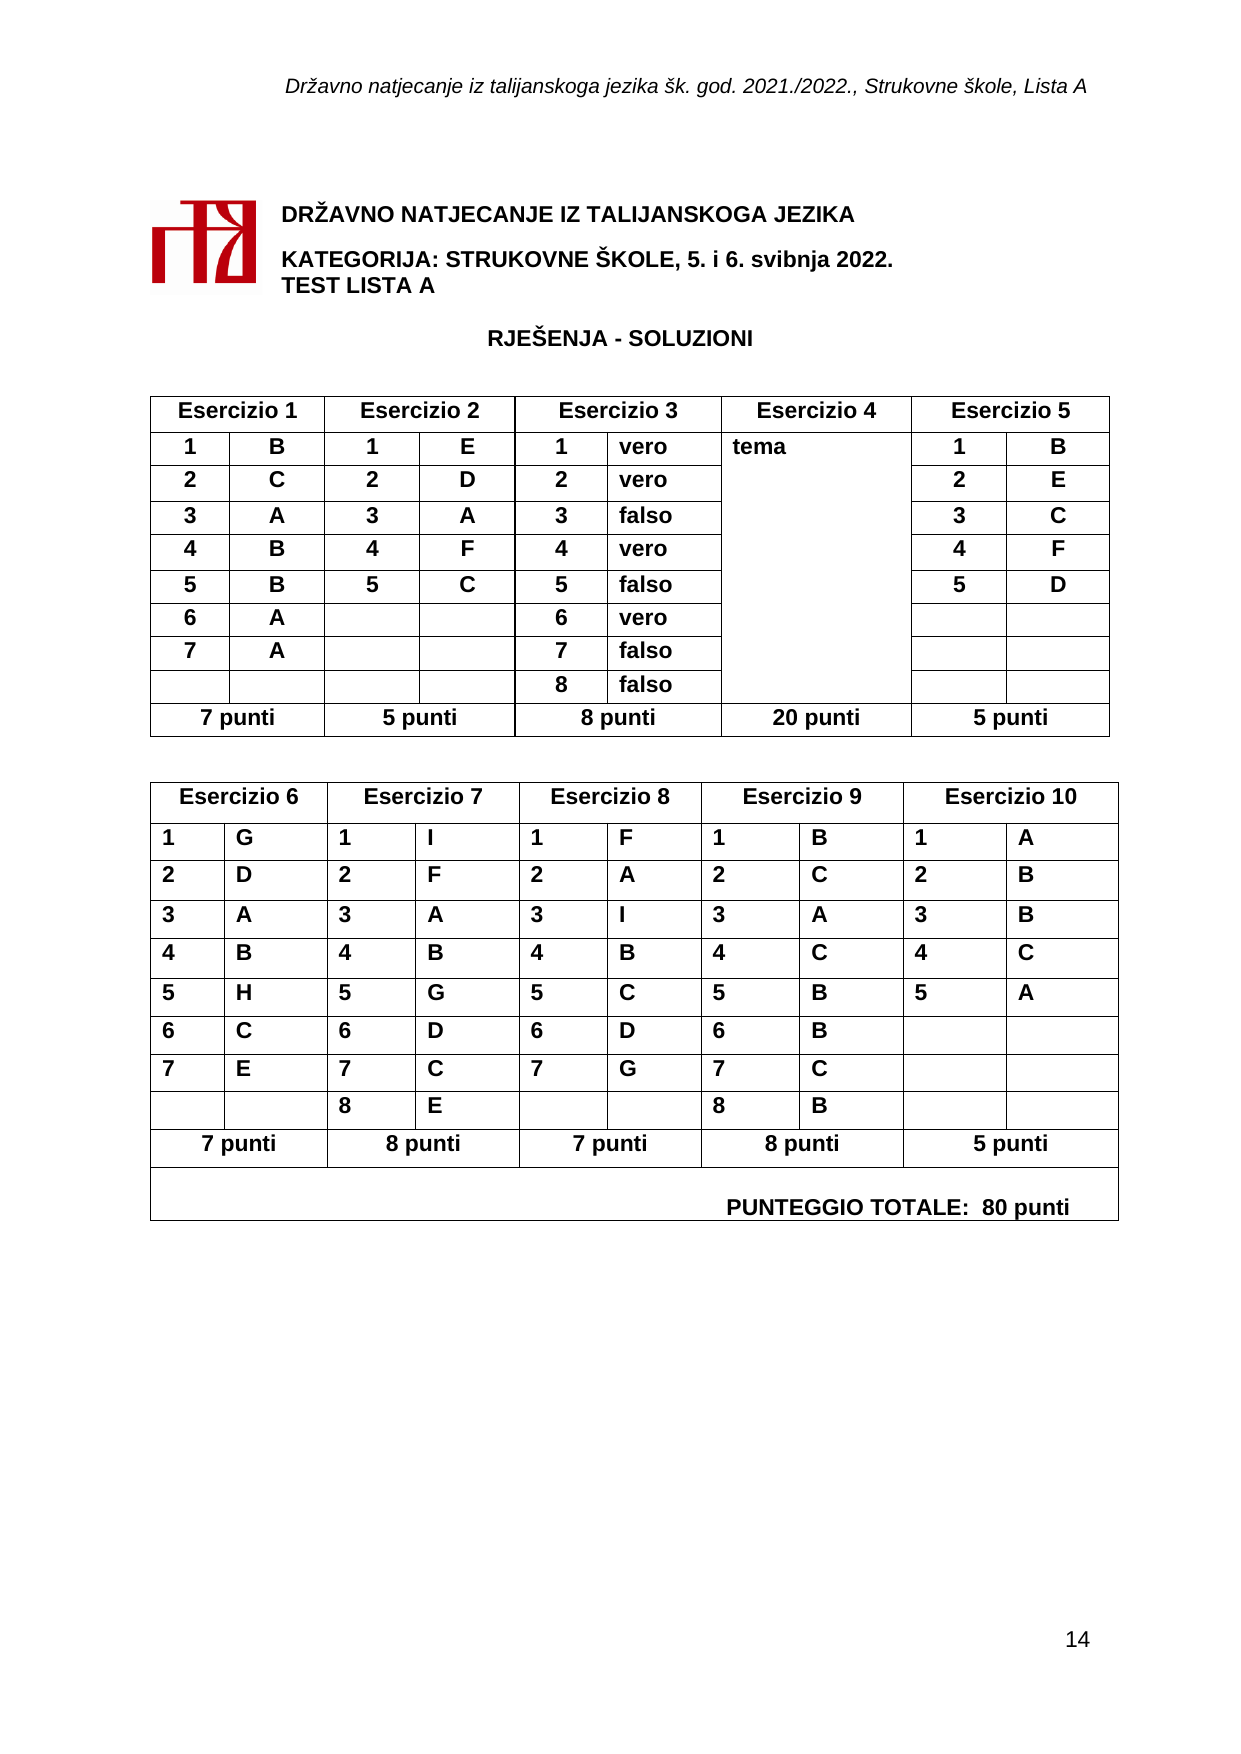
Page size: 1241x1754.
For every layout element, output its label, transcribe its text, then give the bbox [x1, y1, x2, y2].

table_cell [912, 637, 1006, 669]
table_cell 3 [328, 901, 415, 938]
table_header Esercizio 2 [325, 397, 514, 432]
table_cell 4 [904, 939, 1006, 978]
table_cell 2 [520, 861, 607, 900]
table_cell B [230, 433, 324, 465]
table_cell 7 [520, 1055, 607, 1091]
table_cell 7 punti [151, 704, 324, 736]
table_cell 7 [702, 1055, 799, 1091]
table_cell 4 [516, 535, 607, 569]
table_cell 6 [151, 604, 229, 636]
table_cell F [608, 824, 701, 860]
table_cell 5 [912, 571, 1006, 603]
table_cell B [800, 1017, 903, 1053]
table_cell B [608, 939, 701, 978]
table_cell PUNTEGGIO TOTALE: 80 punti [151, 1168, 1118, 1220]
table_cell F [420, 535, 514, 569]
table_cell 7 [151, 637, 229, 669]
table_cell vero [608, 535, 721, 569]
table_cell 6 [516, 604, 607, 636]
table_cell 1 [325, 433, 419, 465]
table_cell C [1007, 502, 1109, 534]
table_cell [1007, 1092, 1118, 1129]
table_cell 5 [151, 571, 229, 603]
table_cell 3 [904, 901, 1006, 938]
table_cell 1 [520, 824, 607, 860]
table_cell E [1007, 466, 1109, 501]
table_cell D [1007, 571, 1109, 603]
text KATEGORIJA: STRUKOVNE ŠKOLE, 5. i 6. svibnja 2022. [263, 246, 1090, 272]
table_cell D [416, 1017, 519, 1053]
table_cell 3 [151, 901, 224, 938]
table_cell [608, 1092, 701, 1129]
table_cell A [230, 637, 324, 669]
table_cell [420, 671, 514, 703]
table_cell G [608, 1055, 701, 1091]
table_cell 7 [516, 637, 607, 669]
table_cell [225, 1092, 327, 1129]
table_cell 5 punti [904, 1130, 1118, 1167]
table_header Esercizio 10 [904, 783, 1118, 822]
table_cell 1 [151, 433, 229, 465]
table_cell 5 [702, 979, 799, 1016]
table_cell 2 [912, 466, 1006, 501]
table_cell 3 [325, 502, 419, 534]
table_cell A [800, 901, 903, 938]
table_cell A [230, 604, 324, 636]
table_cell 20 punti [722, 704, 911, 736]
table_cell E [420, 433, 514, 465]
table_cell H [225, 979, 327, 1016]
table_cell 4 [151, 939, 224, 978]
table_cell 6 [151, 1017, 224, 1053]
table_cell I [416, 824, 519, 860]
table_cell [1007, 1055, 1118, 1091]
table_cell 8 punti [516, 704, 721, 736]
table_cell 5 punti [912, 704, 1109, 736]
table_cell 2 [151, 466, 229, 501]
table_cell 5 [520, 979, 607, 1016]
table_cell E [416, 1092, 519, 1129]
table_cell I [608, 901, 701, 938]
table_cell B [800, 979, 903, 1016]
table_cell [1007, 637, 1109, 669]
table_header Esercizio 3 [516, 397, 721, 432]
table_cell [230, 671, 324, 703]
table_cell [325, 604, 419, 636]
table_cell A [225, 901, 327, 938]
table_cell 3 [520, 901, 607, 938]
table_cell A [230, 502, 324, 534]
table_header Esercizio 5 [912, 397, 1109, 432]
table_cell 3 [702, 901, 799, 938]
table_cell B [230, 571, 324, 603]
table_cell E [225, 1055, 327, 1091]
table_header Esercizio 9 [702, 783, 903, 822]
table_cell 1 [912, 433, 1006, 465]
table_cell vero [608, 433, 721, 465]
table_cell [420, 604, 514, 636]
table_cell falso [608, 671, 721, 703]
table_cell 5 [328, 979, 415, 1016]
table_cell D [225, 861, 327, 900]
table_header Esercizio 4 [722, 397, 911, 432]
table_cell D [608, 1017, 701, 1053]
table_cell 1 [151, 824, 224, 860]
table_cell [420, 637, 514, 669]
table_cell falso [608, 637, 721, 669]
table_cell [151, 671, 229, 703]
table_cell 3 [912, 502, 1006, 534]
table_cell vero [608, 604, 721, 636]
table_cell B [1007, 861, 1118, 900]
table_cell 1 [904, 824, 1006, 860]
table_cell [1007, 1017, 1118, 1053]
table_cell 4 [520, 939, 607, 978]
text TEST LISTA A [150, 272, 1090, 298]
table_cell 1 [516, 433, 607, 465]
table_cell C [230, 466, 324, 501]
table_cell C [1007, 939, 1118, 978]
table_cell 5 [516, 571, 607, 603]
table_cell F [416, 861, 519, 900]
table_cell B [800, 1092, 903, 1129]
table_cell 8 [702, 1092, 799, 1129]
table_cell 2 [151, 861, 224, 900]
table_cell C [416, 1055, 519, 1091]
text RJEŠENJA - SOLUZIONI [150, 325, 1090, 351]
table_cell D [420, 466, 514, 501]
table_cell 5 punti [325, 704, 514, 736]
table_cell 1 [702, 824, 799, 860]
table_cell [325, 637, 419, 669]
table_cell B [1007, 901, 1118, 938]
table_cell 2 [516, 466, 607, 501]
table_cell [904, 1055, 1006, 1091]
table_cell [1007, 671, 1109, 703]
table_cell 5 [904, 979, 1006, 1016]
table_cell C [800, 861, 903, 900]
table_cell 6 [328, 1017, 415, 1053]
table_cell C [225, 1017, 327, 1053]
table_cell B [416, 939, 519, 978]
table_cell 4 [702, 939, 799, 978]
table_cell B [225, 939, 327, 978]
table_cell 5 [151, 979, 224, 1016]
table_cell 7 punti [151, 1130, 327, 1167]
table_cell falso [608, 502, 721, 534]
table_cell 1 [328, 824, 415, 860]
table_cell 3 [151, 502, 229, 534]
table_cell 3 [516, 502, 607, 534]
table_cell 7 [151, 1055, 224, 1091]
table_cell A [1007, 824, 1118, 860]
table_cell 8 [516, 671, 607, 703]
table_cell B [800, 824, 903, 860]
picture [150, 200, 263, 295]
table_header Esercizio 8 [520, 783, 701, 822]
table_cell B [1007, 433, 1109, 465]
table_cell 6 [520, 1017, 607, 1053]
table_cell falso [608, 571, 721, 603]
table_cell [1007, 604, 1109, 636]
table_cell A [608, 861, 701, 900]
table_cell C [800, 939, 903, 978]
table_cell 8 punti [702, 1130, 903, 1167]
table_cell C [800, 1055, 903, 1091]
table_header Esercizio 7 [328, 783, 519, 822]
table_cell 2 [325, 466, 419, 501]
table_cell 2 [328, 861, 415, 900]
table_cell 7 punti [520, 1130, 701, 1167]
table_cell 7 [328, 1055, 415, 1091]
table_cell [912, 604, 1006, 636]
table_cell [520, 1092, 607, 1129]
table_cell C [420, 571, 514, 603]
table_cell 4 [325, 535, 419, 569]
table_cell A [416, 901, 519, 938]
table_cell [325, 671, 419, 703]
table_cell vero [608, 466, 721, 501]
table_cell [904, 1017, 1006, 1053]
table_cell 6 [702, 1017, 799, 1053]
table_cell 2 [904, 861, 1006, 900]
table_cell 5 [325, 571, 419, 603]
table_cell 8 punti [328, 1130, 519, 1167]
table_cell 4 [151, 535, 229, 569]
table_cell A [1007, 979, 1118, 1016]
table_cell [904, 1092, 1006, 1129]
table_header Esercizio 6 [151, 783, 327, 822]
table_cell A [420, 502, 514, 534]
table_cell G [416, 979, 519, 1016]
table_cell 8 [328, 1092, 415, 1129]
table_cell [912, 671, 1006, 703]
table_cell 4 [912, 535, 1006, 569]
table_header Esercizio 1 [151, 397, 324, 432]
text DRŽAVNO NATJECANJE IZ TALIJANSKOGA JEZIKA [263, 201, 1090, 227]
table_cell 2 [702, 861, 799, 900]
table_cell 4 [328, 939, 415, 978]
table_cell F [1007, 535, 1109, 569]
table_cell tema [722, 433, 911, 703]
table_cell [151, 1092, 224, 1129]
table_cell C [608, 979, 701, 1016]
table_cell G [225, 824, 327, 860]
table_cell B [230, 535, 324, 569]
